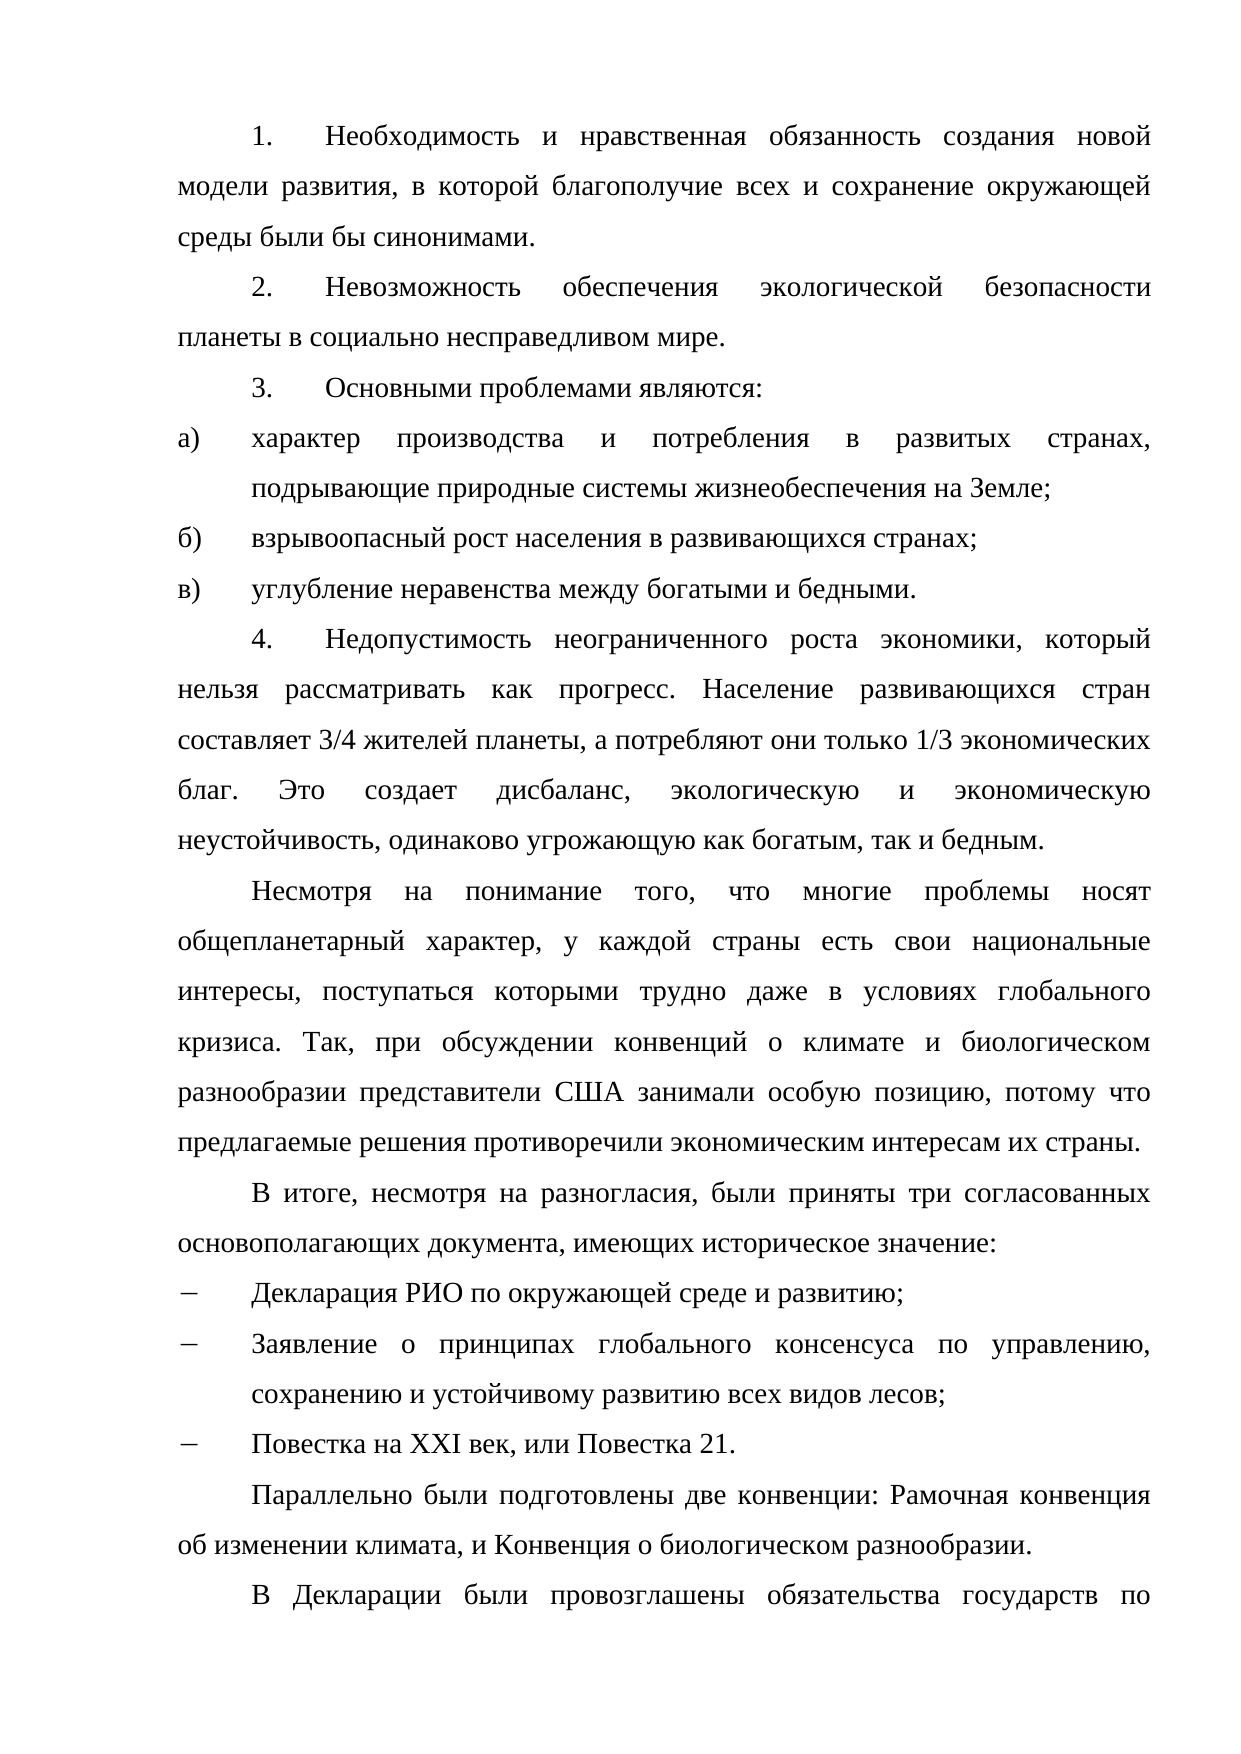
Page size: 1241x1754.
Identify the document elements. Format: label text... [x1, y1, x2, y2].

text В итоге, несмотря на разногласия, были приняты три согласованных основополагающих документа, имеющих историческое значение: [177, 1175, 1152, 1258]
list углубление неравенства между богатыми и бедными. [177, 571, 1152, 604]
list Необходимость и нравственная обязанность создания новой модели развития, в которой благополучие всех и сохранение окружающей среды были бы синонимами. [177, 118, 1152, 252]
list Повестка на XXI век, или Повестка 21. [177, 1426, 1152, 1460]
text Параллельно были подготовлены две конвенции: Рамочная конвенция об изменении климата, и Конвенция о биологическом разнообразии. [177, 1477, 1152, 1561]
list характер производства и потребления в развитых странах, подрывающие природные системы жизнеобеспечения на Земле; [177, 420, 1152, 504]
list Декларация РИО по окружающей среде и развитию; [177, 1275, 1152, 1309]
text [177, 1577, 1152, 1611]
text Несмотря на понимание того, что многие проблемы носят общепланетарный характер, у каждой страны есть свои национальные интересы, поступаться которыми трудно даже в условиях глобального кризиса. Так, при обсуждении конвенций о климате и биологическом разнообразии представители США занимали особую позицию, потому что предлагаемые решения противоречили экономическим интересам их страны. [177, 873, 1152, 1158]
list Недопустимость неограниченного роста экономики, который нельзя рассматривать как прогресс. Население развивающихся стран составляет 3/4 жителей планеты, а потребляют они только 1/3 экономических благ. Это создает дисбаланс, экологическую и экономическую неустойчивость, одинаково угрожающую как богатым, так и бедным. [177, 621, 1152, 856]
list Заявление о принципах глобального консенсуса по управлению, сохранению и устойчивому развитию всех видов лесов; [177, 1326, 1152, 1410]
list Невозможность обеспечения экологической безопасности планеты в социально несправедливом мире. [177, 269, 1152, 353]
list взрывоопасный рост населения в развивающихся странах; [177, 521, 1152, 554]
list Основными проблемами являются: [177, 370, 1152, 403]
